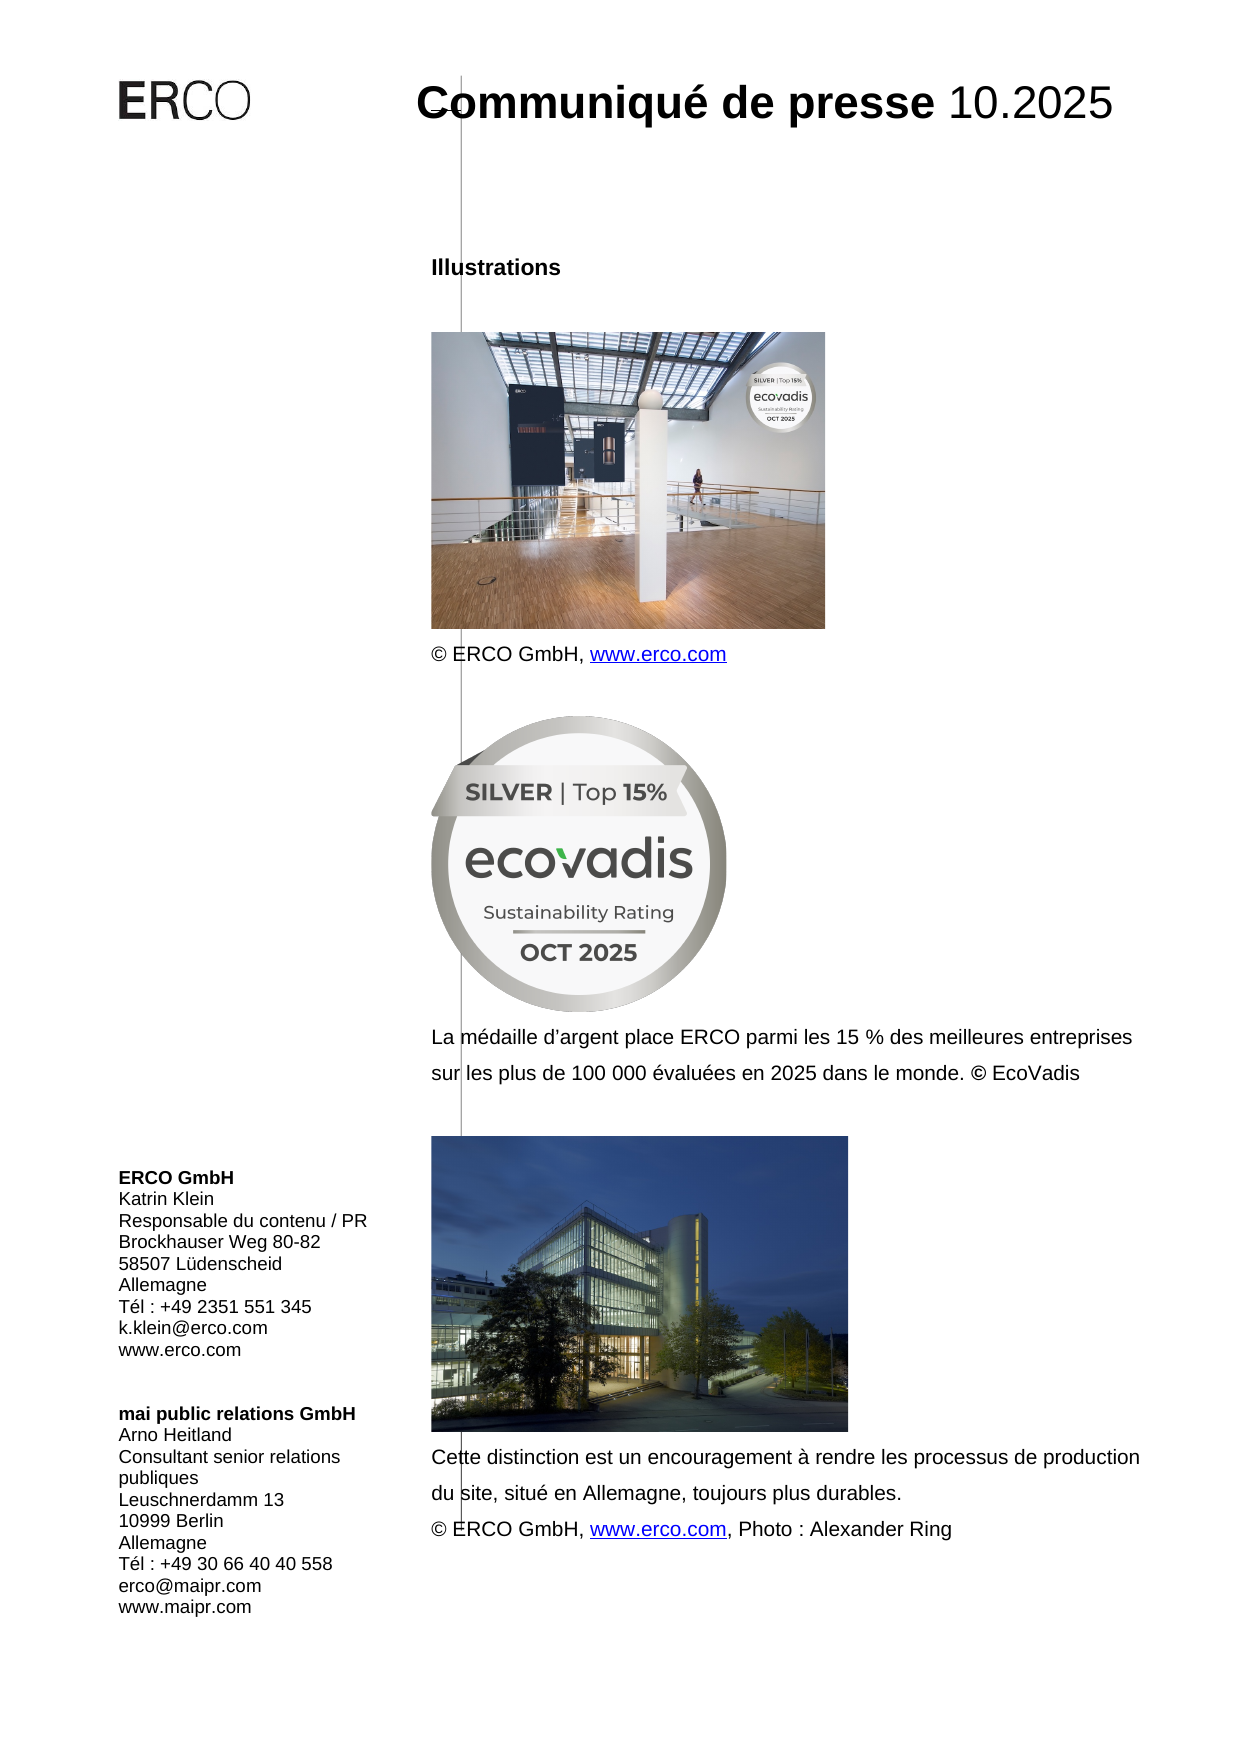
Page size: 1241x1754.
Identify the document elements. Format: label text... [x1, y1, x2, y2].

picture [431, 716, 727, 1012]
picture [431, 1136, 849, 1432]
picture [431, 332, 826, 629]
text © ERCO GmbH, www.erco.com, Photo : Alexander Ring [431, 1517, 1152, 1541]
picture [118, 79, 251, 121]
text Cette distinction est un encouragement à rendre les processus de production du site, situé en Allemagne, toujours plus durables. [431, 1445, 1152, 1505]
text © ERCO GmbH, www.erco.com [431, 641, 1152, 665]
text La médaille d’argent place ERCO parmi les 15 % des meilleures entreprises sur les plus de 100 000 évaluées en 2025 dans le monde. © EcoVadis [431, 1025, 1152, 1085]
text Illustrations [431, 254, 1152, 280]
